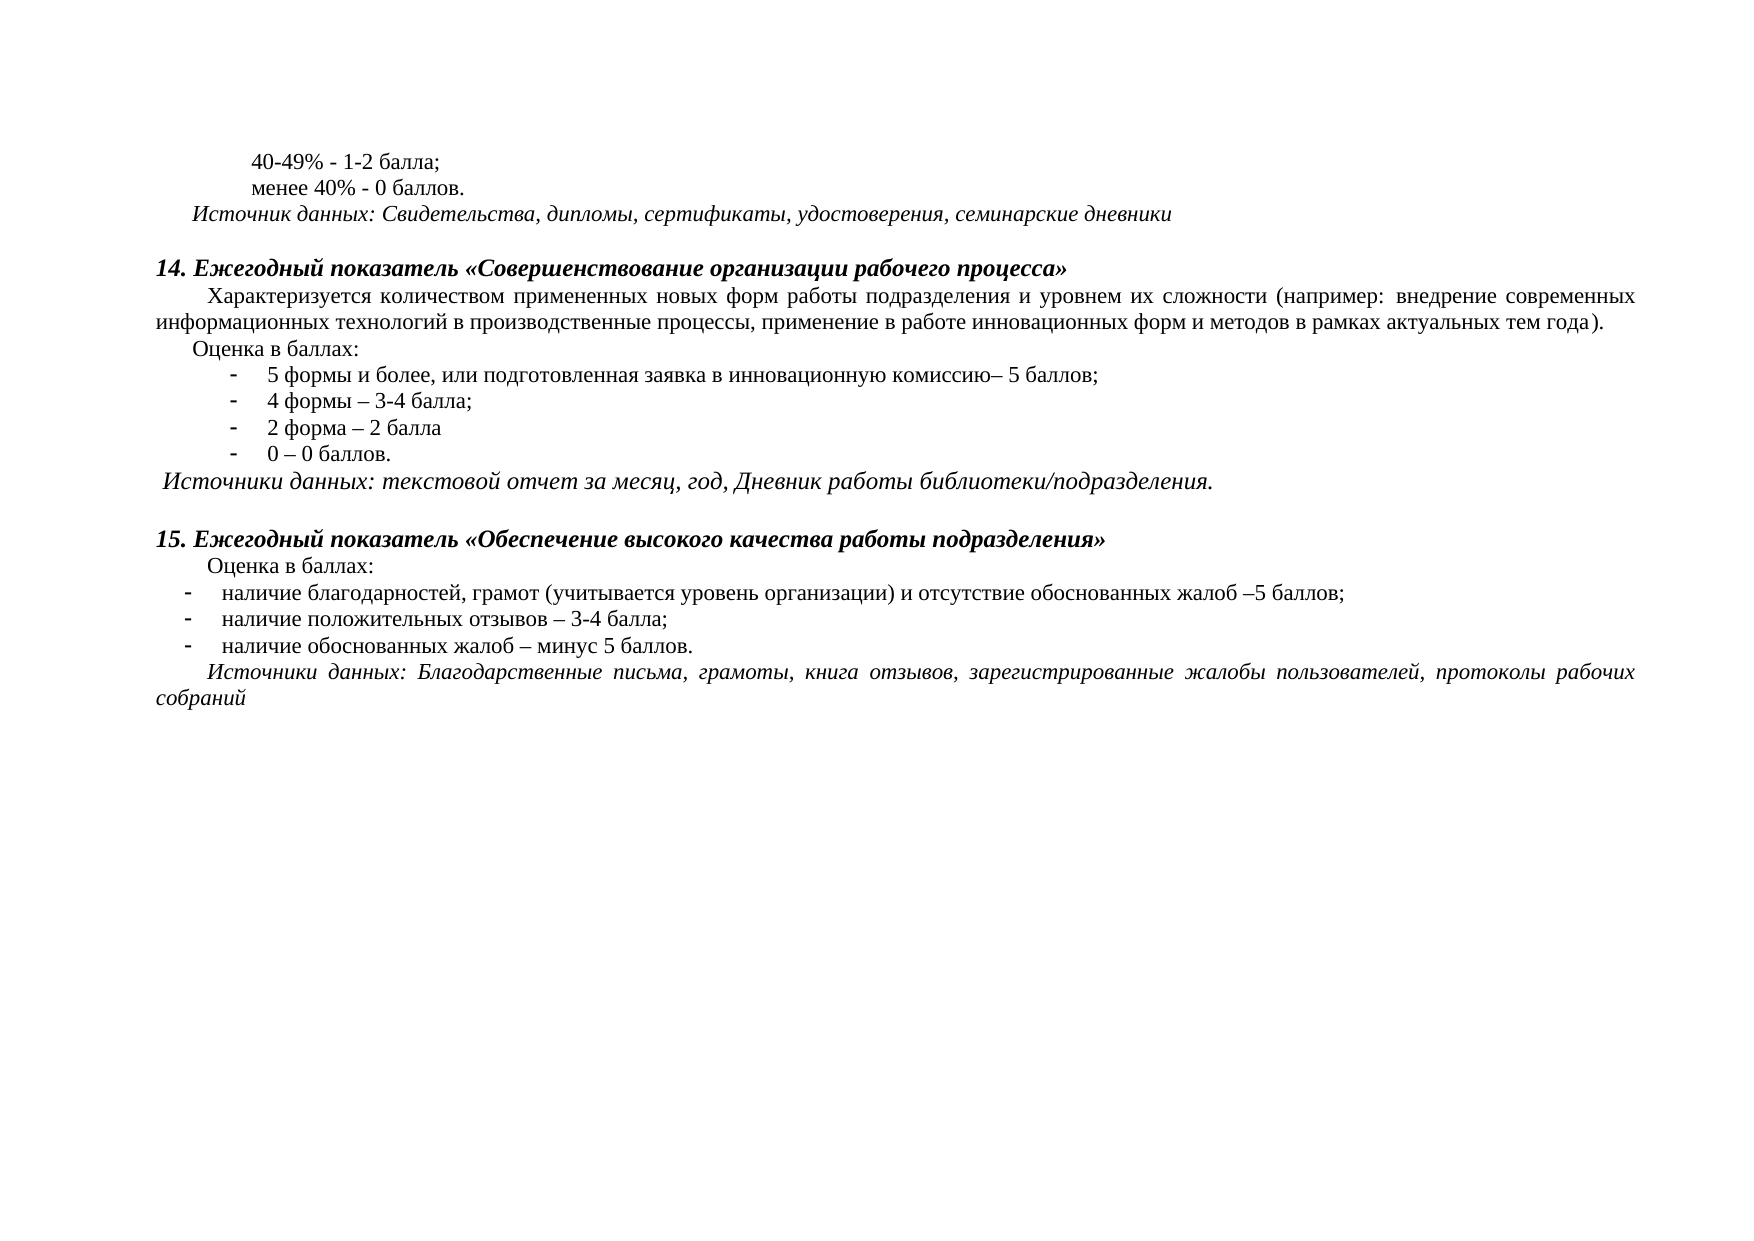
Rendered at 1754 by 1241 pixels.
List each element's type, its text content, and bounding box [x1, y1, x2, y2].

text Оценка в баллах: [118, 334, 1636, 361]
list 4 формы – 3-4 балла; [229, 387, 1636, 414]
text Источники данных: Благодарственные письма, грамоты, книга отзывов, зарегистрированные жалобы пользователей, протоколы рабочих собраний [156, 658, 1636, 711]
text Источники данных: текстовой отчет за месяц, год, Дневник работы библиотеки/подразделения. [162, 466, 1636, 495]
text менее 40% - 0 баллов. [118, 174, 1636, 200]
text 14. Ежегодный показатель «Совершенствование организации рабочего процесса» [156, 253, 1636, 282]
list 0 – 0 баллов. [229, 440, 1636, 466]
text 40-49% - 1-2 балла; [118, 148, 1636, 174]
text Характеризуется количеством примененных новых форм работы подразделения и уровнем их сложности (например: внедрение современных информационных технологий в производственные процессы, применение в работе инновационных форм и методов в рамках актуальных тем года). [156, 282, 1636, 334]
list наличие благодарностей, грамот (учитывается уровень организации) и отсутствие обоснованных жалоб –5 баллов; [184, 579, 1636, 605]
text 15. Ежегодный показатель «Обеспечение высокого качества работы подразделения» [156, 524, 1636, 553]
list наличие положительных отзывов – 3-4 балла; [184, 605, 1636, 632]
list наличие обоснованных жалоб – минус 5 баллов. [184, 632, 1636, 658]
text Источник данных: Свидетельства, дипломы, сертификаты, удостоверения, семинарские дневники [118, 200, 1636, 227]
list 2 форма – 2 балла [229, 414, 1636, 440]
text Оценка в баллах: [156, 553, 1636, 579]
list 5 формы и более, или подготовленная заявка в инновационную комиссию– 5 баллов; [229, 361, 1636, 387]
